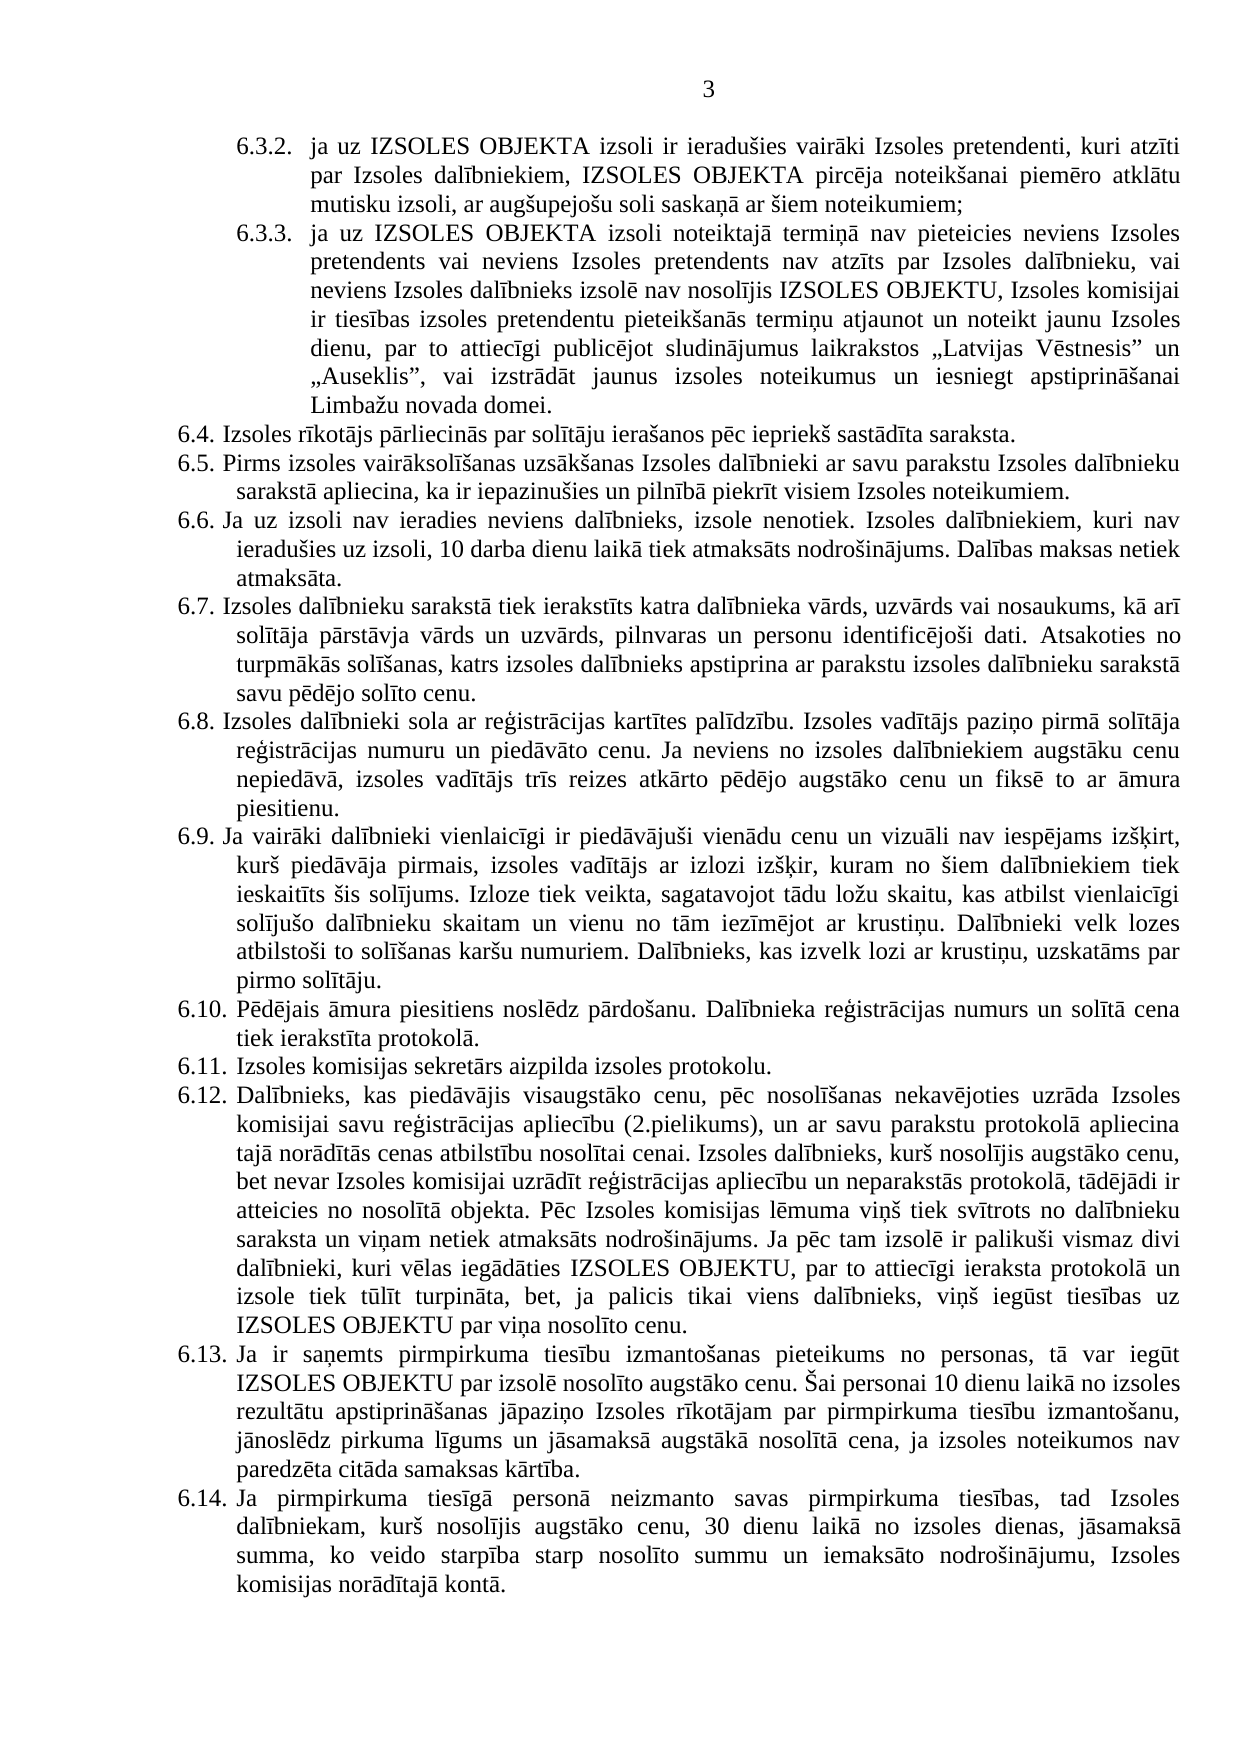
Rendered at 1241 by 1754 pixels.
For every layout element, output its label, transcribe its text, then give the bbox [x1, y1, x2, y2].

list Ja pirmpirkuma tiesīgā personā neizmanto savas pirmpirkuma tiesības, tad Izsoles dalībniekam, kurš nosolījis augstāko cenu, 30 dienu laikā no izsoles dienas, jāsamaksā summa, ko veido starpība starp nosolīto summu un iemaksāto nodrošinājumu, Izsoles komisijas norādītajā kontā. [177, 1483, 1181, 1598]
list Ja ir saņemts pirmpirkuma tiesību izmantošanas pieteikums no personas, tā var iegūt izsoles objektu par izsolē nosolīto augstāko cenu. Šai personai 10 dienu laikā no izsoles rezultātu apstiprināšanas jāpaziņo Izsoles rīkotājam par pirmpirkuma tiesību izmantošanu, jānoslēdz pirkuma līgums un jāsamaksā augstākā nosolītā cena, ja izsoles noteikumos nav paredzēta citāda samaksas kārtība. [177, 1339, 1181, 1483]
list Izsoles komisijas sekretārs aizpilda izsoles protokolu. [177, 1051, 1181, 1080]
list Ja vairāki dalībnieki vienlaicīgi ir piedāvājuši vienādu cenu un vizuāli nav iespējams izšķirt, kurš piedāvāja pirmais, izsoles vadītājs ar izlozi izšķir, kuram no šiem dalībniekiem tiek ieskaitīts šis solījums. Izloze tiek veikta, sagatavojot tādu ložu skaitu, kas atbilst vienlaicīgi solījušo dalībnieku skaitam un vienu no tām iezīmējot ar krustiņu. Dalībnieki velk lozes atbilstoši to solīšanas karšu numuriem. Dalībnieks, kas izvelk lozi ar krustiņu, uzskatāms par pirmo solītāju. [177, 821, 1181, 994]
list Pirms izsoles vairāksolīšanas uzsākšanas Izsoles dalībnieki ar savu parakstu Izsoles dalībnieku sarakstā apliecina, ka ir iepazinušies un pilnībā piekrīt visiem Izsoles noteikumiem. [177, 448, 1181, 505]
list ja uz IZSOLES OBJEKTA izsoli noteiktajā termiņā nav pieteicies neviens Izsoles pretendents vai neviens Izsoles pretendents nav atzīts par Izsoles dalībnieku, vai neviens Izsoles dalībnieks izsolē nav nosolījis IZSOLES OBJEKTU, Izsoles komisijai ir tiesības izsoles pretendentu pieteikšanās termiņu atjaunot un noteikt jaunu Izsoles dienu, par to attiecīgi publicējot sludinājumus laikrakstos „Latvijas Vēstnesis” un „Auseklis”, vai izstrādāt jaunus izsoles noteikumus un iesniegt apstiprināšanai Limbažu novada domei. [236, 218, 1181, 419]
list Ja uz izsoli nav ieradies neviens dalībnieks, izsole nenotiek. Izsoles dalībniekiem, kuri nav ieradušies uz izsoli, 10 darba dienu laikā tiek atmaksāts nodrošinājums. Dalības maksas netiek atmaksāta. [177, 505, 1181, 591]
list Pēdējais āmura piesitiens noslēdz pārdošanu. Dalībnieka reģistrācijas numurs un solītā cena tiek ierakstīta protokolā. [177, 994, 1181, 1051]
list Izsoles dalībnieki sola ar reģistrācijas kartītes palīdzību. Izsoles vadītājs paziņo pirmā solītāja reģistrācijas numuru un piedāvāto cenu. Ja neviens no izsoles dalībniekiem augstāku cenu nepiedāvā, izsoles vadītājs trīs reizes atkārto pēdējo augstāko cenu un fiksē to ar āmura piesitienu. [177, 706, 1181, 821]
list Dalībnieks, kas piedāvājis visaugstāko cenu, pēc nosolīšanas nekavējoties uzrāda Izsoles komisijai savu reģistrācijas apliecību (2.pielikums), un ar savu parakstu protokolā apliecina tajā norādītās cenas atbilstību nosolītai cenai. Izsoles dalībnieks, kurš nosolījis augstāko cenu, bet nevar Izsoles komisijai uzrādīt reģistrācijas apliecību un neparakstās protokolā, tādējādi ir atteicies no nosolītā objekta. Pēc Izsoles komisijas lēmuma viņš tiek svītrots no dalībnieku saraksta un viņam netiek atmaksāts nodrošinājums. Ja pēc tam izsolē ir palikuši vismaz divi dalībnieki, kuri vēlas iegādāties izsoles objektu, par to attiecīgi ieraksta protokolā un izsole tiek tūlīt turpināta, bet, ja palicis tikai viens dalībnieks, viņš iegūst tiesības uz izsoles objektu par viņa nosolīto cenu. [177, 1080, 1181, 1339]
list Izsoles rīkotājs pārliecinās par solītāju ierašanos pēc iepriekš sastādīta saraksta. [177, 419, 1181, 448]
list Izsoles dalībnieku sarakstā tiek ierakstīts katra dalībnieka vārds, uzvārds vai nosaukums, kā arī solītāja pārstāvja vārds un uzvārds, pilnvaras un personu identificējoši dati. Atsakoties no turpmākās solīšanas, katrs izsoles dalībnieks apstiprina ar parakstu izsoles dalībnieku sarakstā savu pēdējo solīto cenu. [177, 591, 1181, 706]
list ja uz IZSOLES OBJEKTA izsoli ir ieradušies vairāki Izsoles pretendenti, kuri atzīti par Izsoles dalībniekiem, IZSOLES OBJEKTA pircēja noteikšanai piemēro atklātu mutisku izsoli, ar augšupejošu soli saskaņā ar šiem noteikumiem; [236, 131, 1181, 218]
